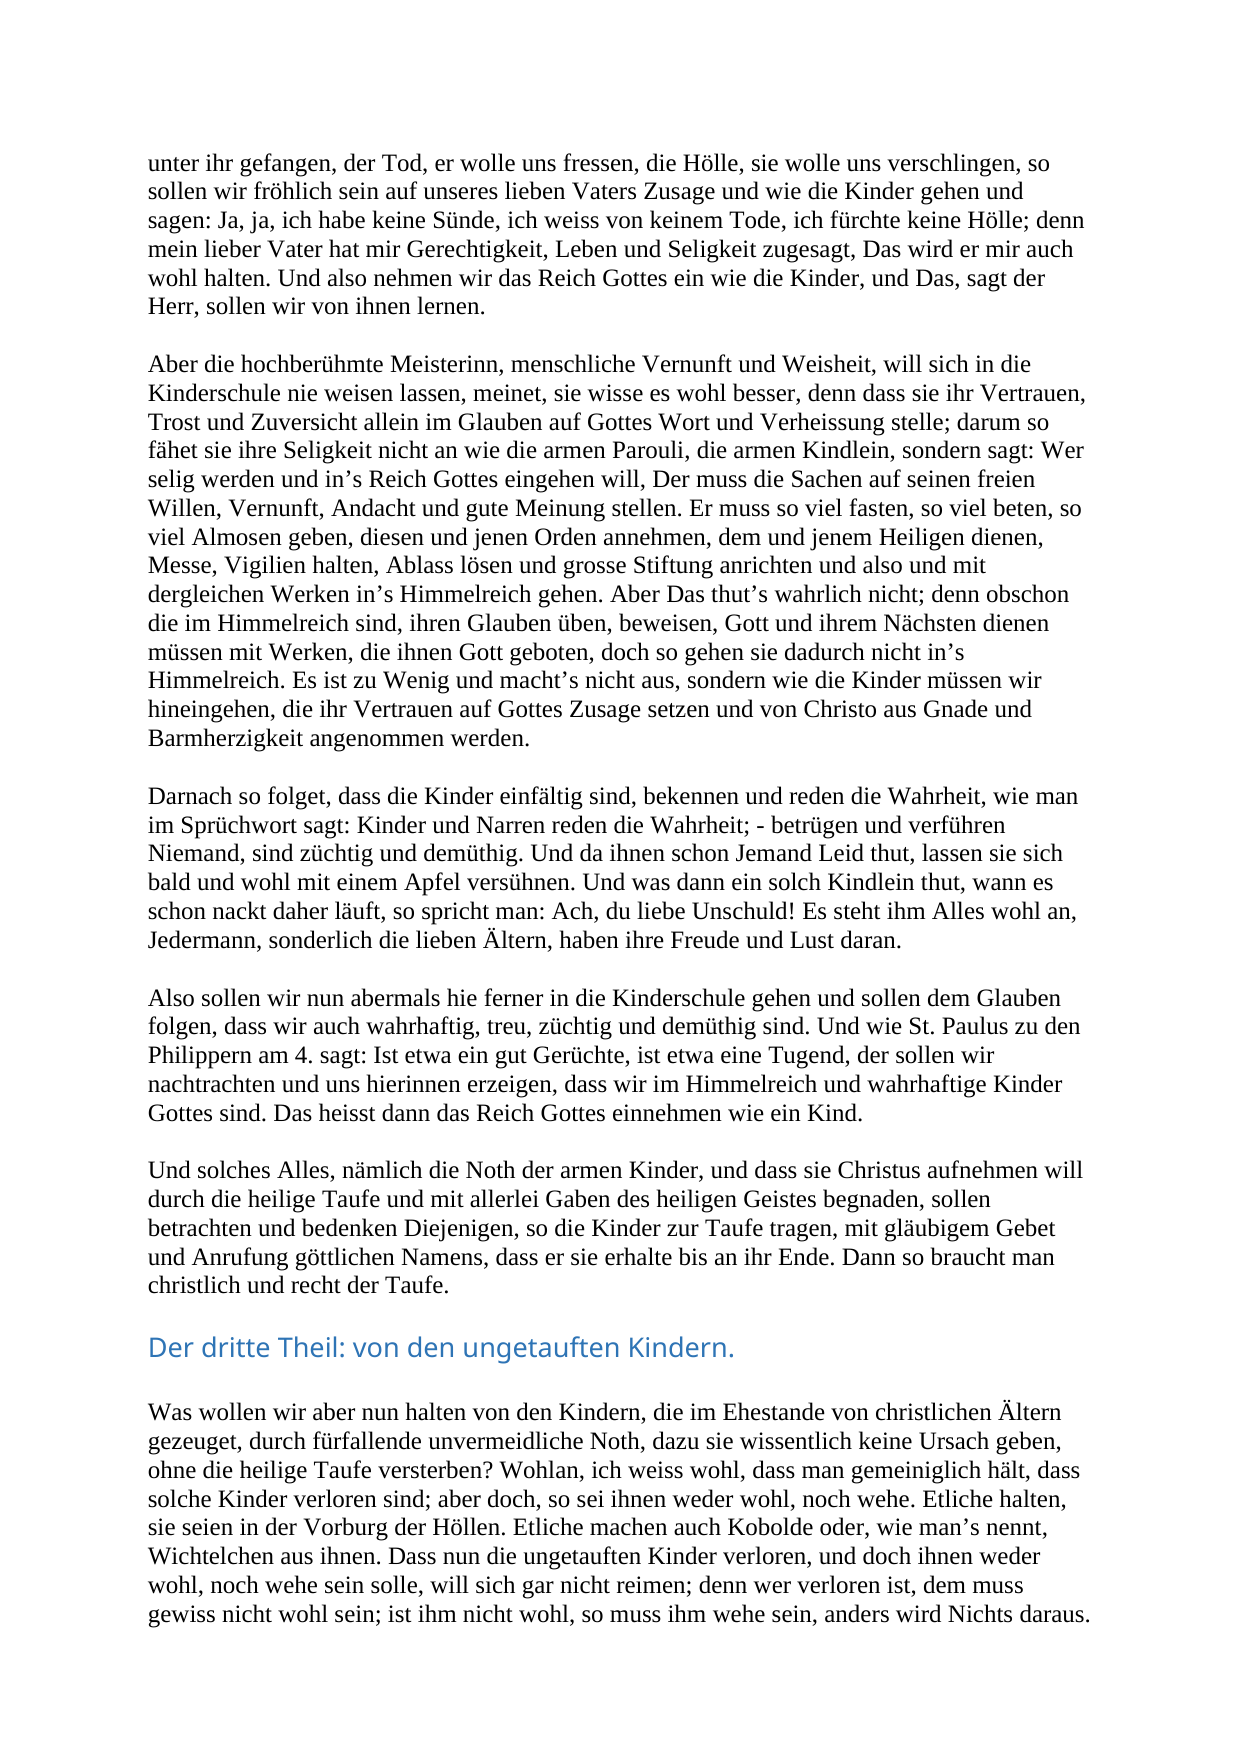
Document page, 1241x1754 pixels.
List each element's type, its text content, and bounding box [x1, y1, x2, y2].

text Darnach so folget, dass die Kinder einfältig sind, bekennen und reden die Wahrheit, wie man im Sprüchwort sagt: Kinder und Narren reden die Wahrheit; - betrügen und verführen Niemand, sind züchtig und demüthig. Und da ihnen schon Jemand Leid thut, lassen sie sich bald und wohl mit einem Apfel versühnen. Und was dann ein solch Kindlein thut, wann es schon nackt daher läuft, so spricht man: Ach, du liebe Unschuld! Es steht ihm Alles wohl an, Jedermann, sonderlich die lieben Ältern, haben ihre Freude und Lust daran. [148, 925, 1093, 1097]
subtitle Der dritte Theil: von den ungetauften Kindern. [148, 1472, 1093, 1509]
text Also sollen wir nun abermals hie ferner in die Kinderschule gehen und sollen dem Glauben folgen, dass wir auch wahrhaftig, treu, züchtig und demüthig sind. Und wie St. Paulus zu den Philippern am 4. sagt: Ist etwa ein gut Gerüchte, ist etwa eine Tugend, der sollen wir nachtrachten und uns hierinnen erzeigen, dass wir im Himmelreich und wahrhaftige Kinder Gottes sind. Das heisst dann das Reich Gottes einnehmen wie ein Kind. [148, 1126, 1093, 1270]
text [148, 1541, 1093, 1627]
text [148, 148, 1093, 464]
text Aber die hochberühmte Meisterinn, menschliche Vernunft und Weisheit, will sich in die Kinderschule nie weisen lassen, meinet, sie wisse es wohl besser, denn dass sie ihr Vertrauen, Trost und Zuversicht allein im Glauben auf Gottes Wort und Verheissung stelle; darum so fähet sie ihre Seligkeit nicht an wie die armen Parouli, die armen Kindlein, sondern sagt: Wer selig werden und in’s Reich Gottes eingehen will, Der muss die Sachen auf seinen freien Willen, Vernunft, Andacht und gute Meinung stellen. Er muss so viel fasten, so viel beten, so viel Almosen geben, diesen und jenen Orden annehmen, dem und jenem Heiligen dienen, Messe, Vigilien halten, Ablass lösen und grosse Stiftung anrichten und also und mit dergleichen Werken in’s Himmelreich gehen. Aber Das thut’s wahrlich nicht; denn obschon die im Himmelreich sind, ihren Glauben üben, beweisen, Gott und ihrem Nächsten dienen müssen mit Werken, die ihnen Gott geboten, doch so gehen sie dadurch nicht in’s Himmelreich. Es ist zu Wenig und macht’s nicht aus, sondern wie die Kinder müssen wir hineingehen, die ihr Vertrauen auf Gottes Zusage setzen und von Christo aus Gnade und Barmherzigkeit angenommen werden. [148, 493, 1093, 896]
text Und solches Alles, nämlich die Noth der armen Kinder, und dass sie Christus aufnehmen will durch die heilige Taufe und mit allerlei Gaben des heiligen Geistes begnaden, sollen betrachten und bedenken Diejenigen, so die Kinder zur Taufe tragen, mit gläubigem Gebet und Anrufung göttlichen Namens, dass er sie erhalte bis an ihr Ende. Dann so braucht man christlich und recht der Taufe. [148, 1299, 1093, 1443]
